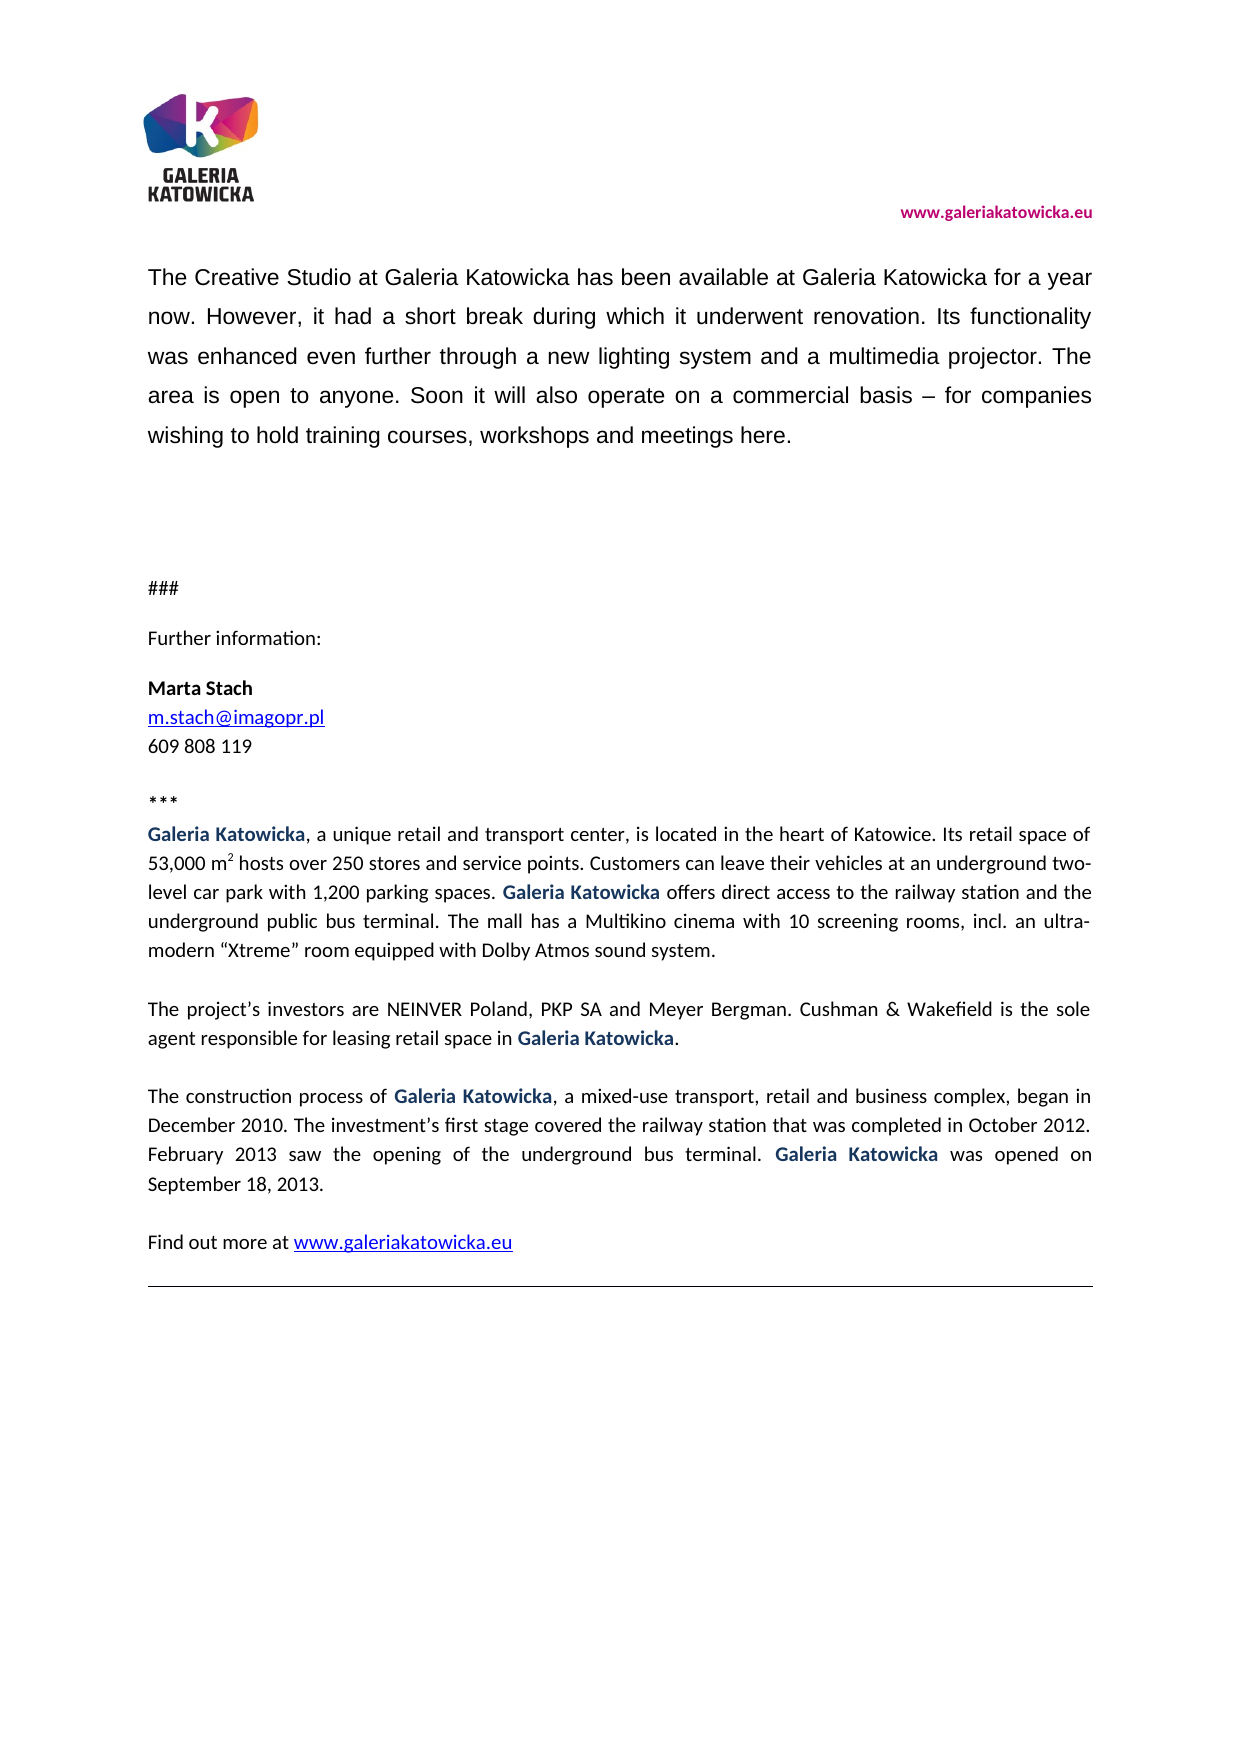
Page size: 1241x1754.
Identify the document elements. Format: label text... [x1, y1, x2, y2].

text Marta Stach [148, 675, 1093, 700]
text Galeria Katowicka, a unique retail and transport center, is located in the heart of Katowice. Its retail space of 53,000 m2 hosts over 250 stores and service points. Customers can leave their vehicles at an underground two-level car park with 1,200 parking spaces. Galeria Katowicka offers direct access to the railway station and the underground public bus terminal. The mall has a Multikino cinema with 10 screening rooms, incl. an ultra-modern “Xtreme” room equipped with Dolby Atmos sound system. [148, 821, 1093, 963]
text Find out more at www.galeriakatowicka.eu [148, 1229, 1093, 1254]
text *** [148, 792, 1093, 817]
text Further information: [148, 625, 1093, 650]
text The Creative Studio at Galeria Katowicka has been available at Galeria Katowicka for a year now. However, it had a short break during which it underwent renovation. Its functionality was enhanced even further through a new lighting system and a multimedia projector. The area is open to anyone. Soon it will also operate on a commercial basis – for companies wishing to hold training courses, workshops and meetings here. [148, 264, 1093, 448]
text The construction process of Galeria Katowicka, a mixed-use transport, retail and business complex, began in December 2010. The investment’s first stage covered the railway station that was completed in October 2012. February 2013 saw the opening of the underground bus terminal. Galeria Katowicka was opened on September 18, 2013. [148, 1083, 1093, 1196]
text The project’s investors are NEINVER Poland, PKP SA and Meyer Bergman. Cushman & Wakefield is the sole agent responsible for leasing retail space in Galeria Katowicka. [148, 996, 1093, 1050]
text ### [148, 575, 1093, 600]
text m.stach@imagopr.pl [148, 704, 1093, 729]
text 609 808 119 [148, 733, 1093, 759]
picture [141, 60, 288, 235]
